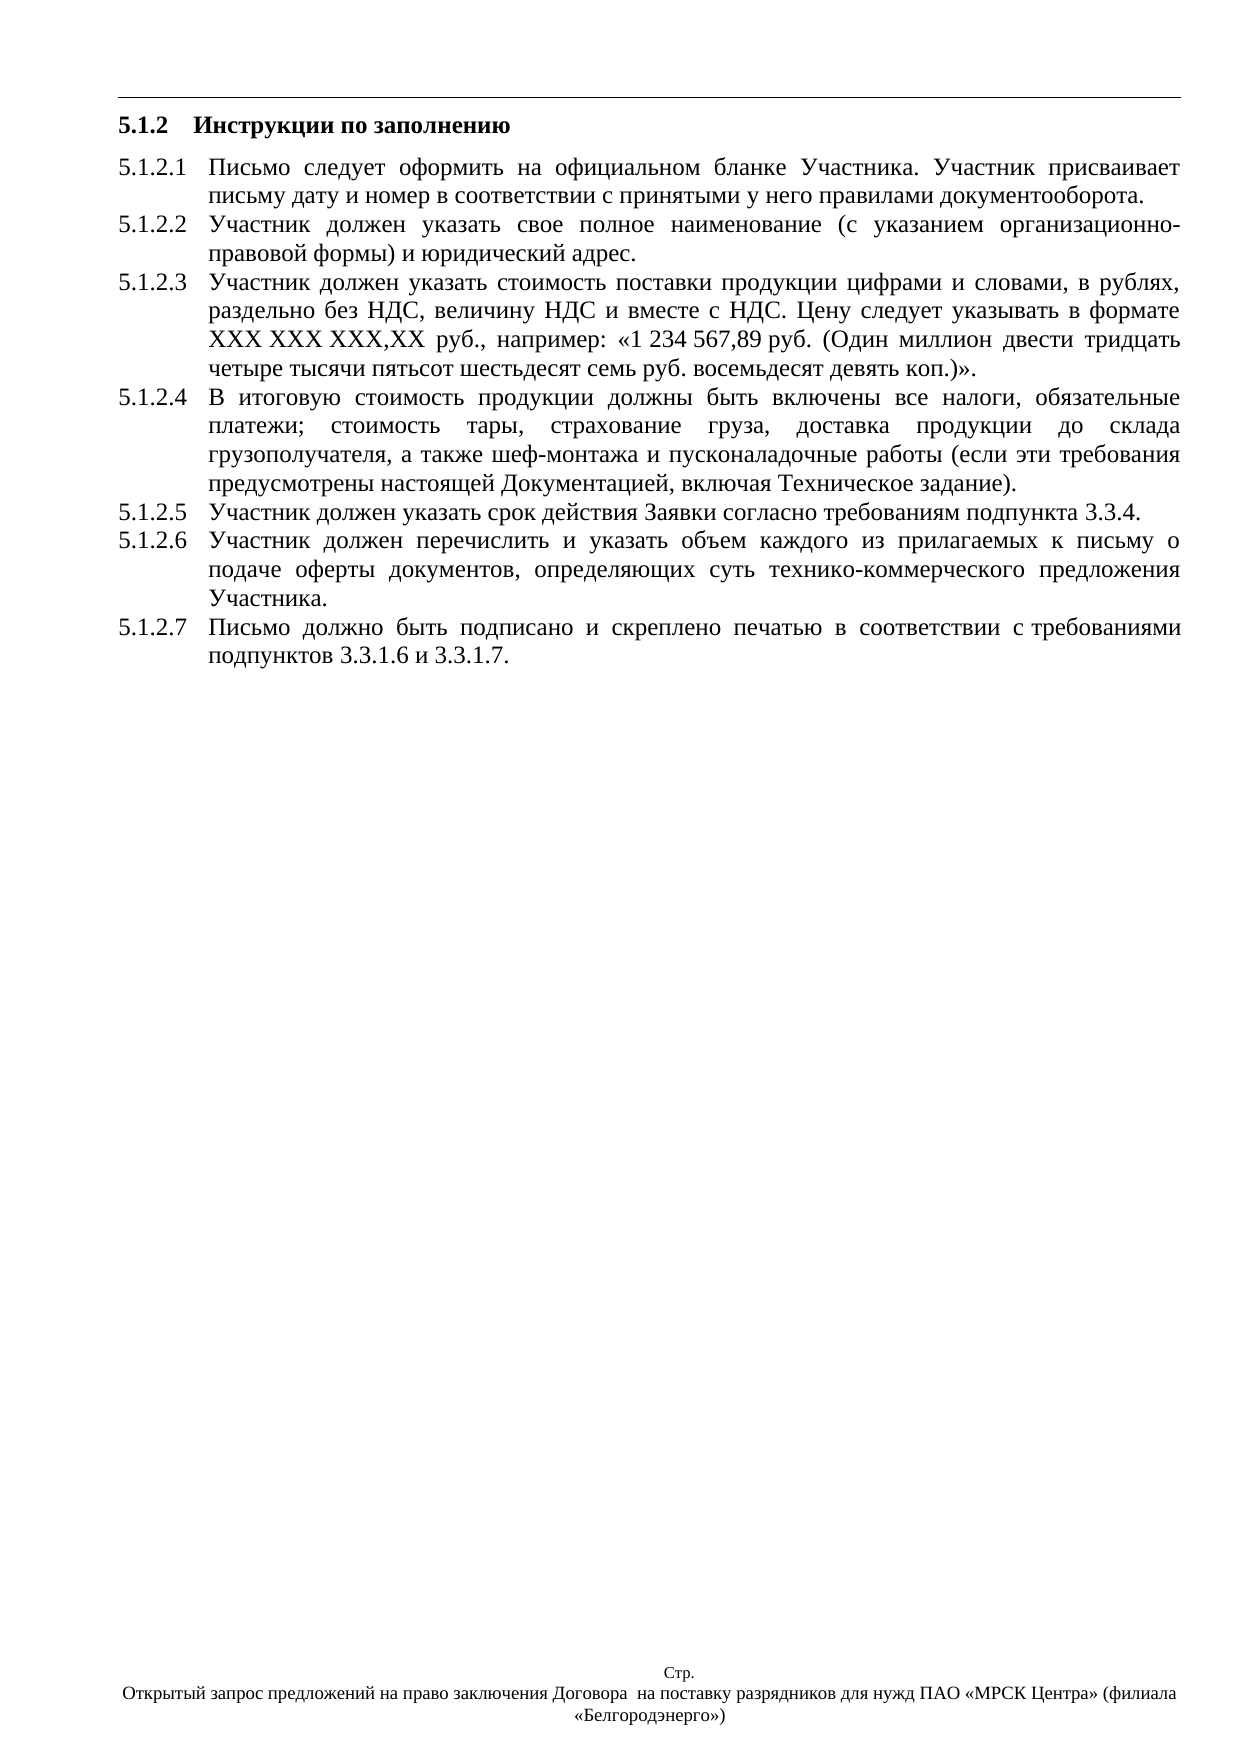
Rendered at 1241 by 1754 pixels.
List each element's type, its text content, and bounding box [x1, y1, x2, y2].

list Письмо следует оформить на официальном бланке Участника. Участник присваивает письму дату и номер в соответствии с принятыми у него правилами документооборота. [118, 152, 1181, 209]
list В итоговую стоимость продукции должны быть включены все налоги, обязательные платежи; стоимость тары, страхование груза, доставка продукции до склада грузополучателя, а также шеф-монтажа и пусконаладочные работы (если эти требования предусмотрены настоящей Документацией, включая Техническое задание). [118, 382, 1181, 497]
list Участник должен перечислить и указать объем каждого из прилагаемых к письму о подаче оферты документов, определяющих суть технико-коммерческого предложения Участника. [118, 526, 1181, 612]
subtitle Инструкции по заполнению [118, 111, 1181, 139]
list Участник должен указать свое полное наименование (с указанием организационно-правовой формы) и юридический адрес. [118, 209, 1181, 267]
list Участник должен указать стоимость поставки продукции цифрами и словами, в рублях, раздельно без НДС, величину НДС и вместе с НДС. Цену следует указывать в формате ХХХ ХХХ ХХХ,ХХ руб., например: «1 234 567,89 руб. (Один миллион двести тридцать четыре тысячи пятьсот шестьдесят семь руб. восемьдесят девять коп.)». [118, 267, 1181, 382]
